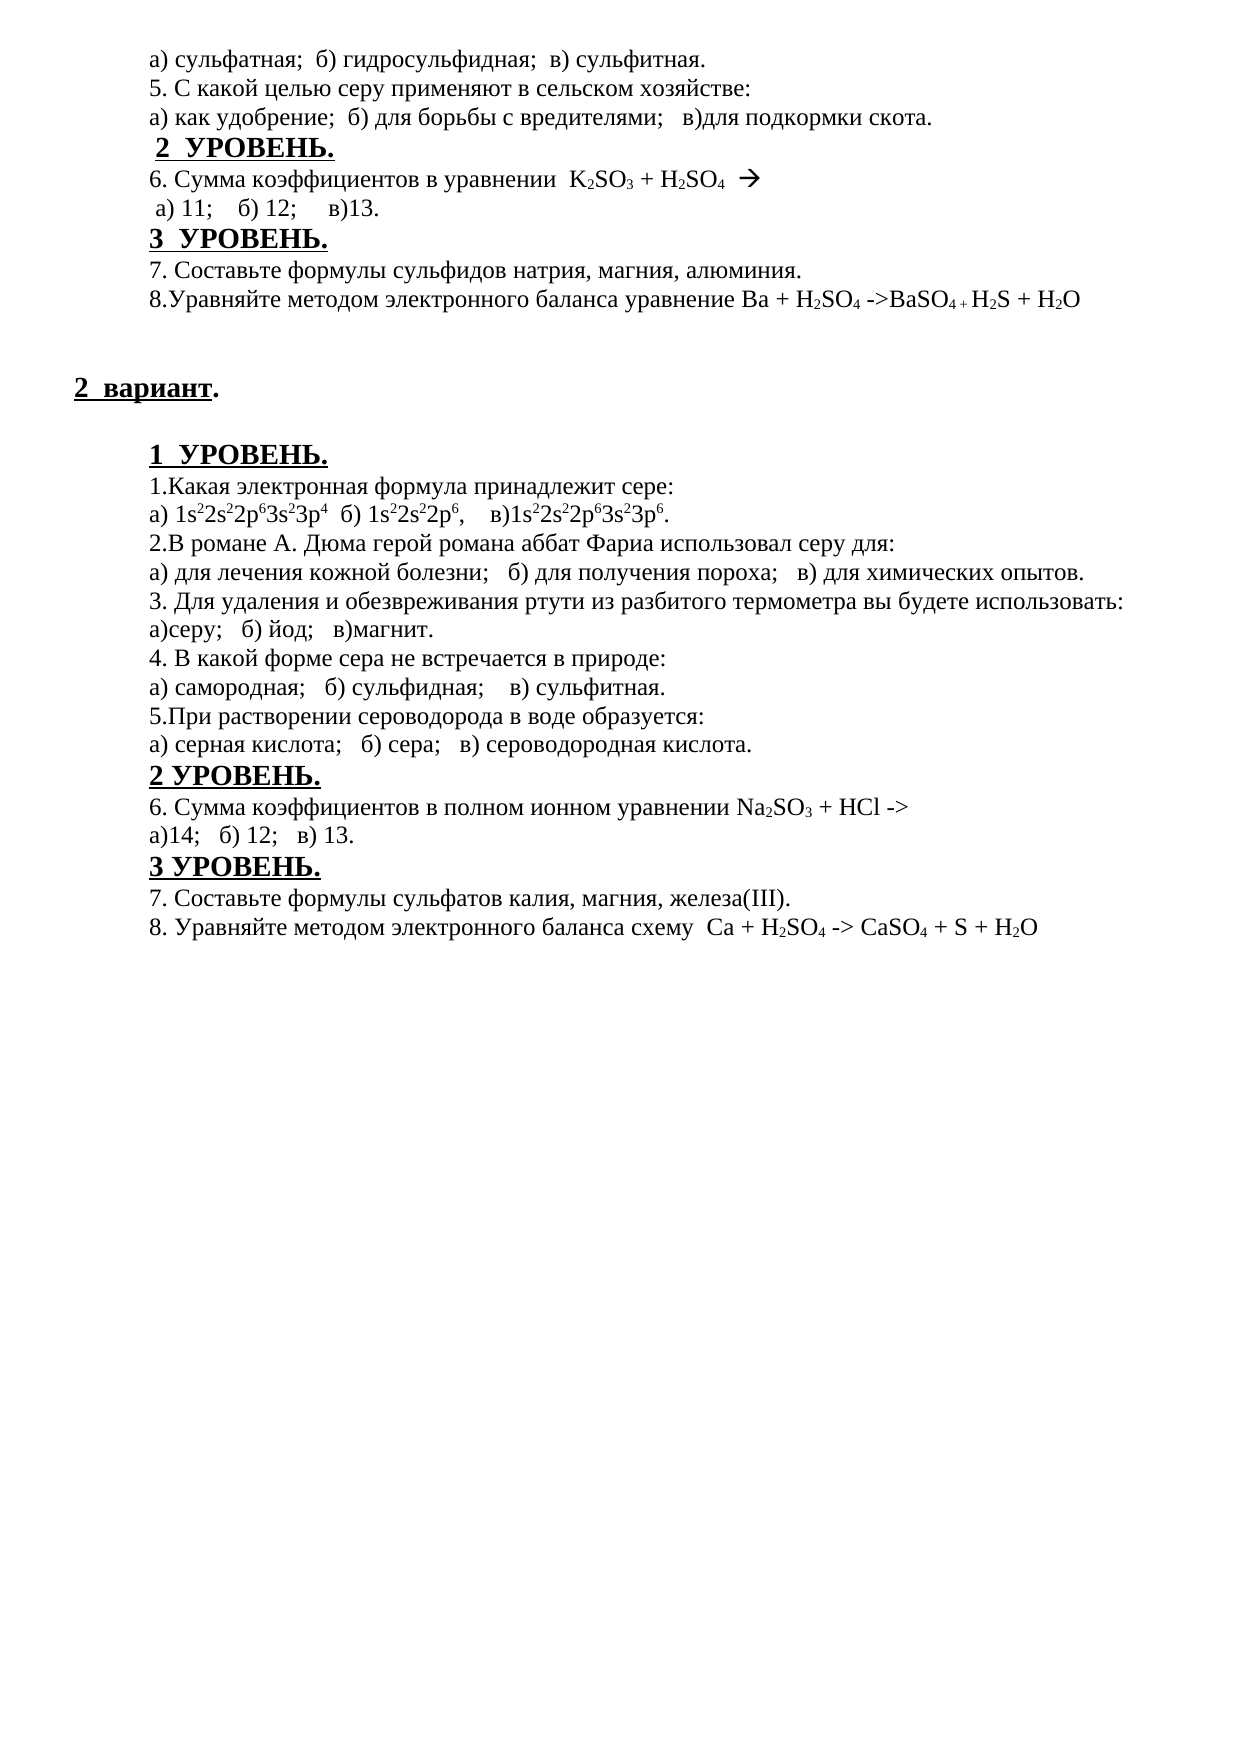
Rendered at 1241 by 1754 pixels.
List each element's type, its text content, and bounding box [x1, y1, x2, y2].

list а)14; б) 12; в) 13. [149, 821, 1196, 849]
list а)серу; б) йод; в)магнит. [149, 614, 1196, 643]
list 5. С какой целью серу применяют в сельском хозяйстве: [149, 73, 1196, 102]
text 2 вариант. [74, 370, 1196, 404]
list а) 1s22s22p63s23p4 б) 1s22s22p6, в)1s22s22p63s23p6. [149, 499, 1196, 528]
list а) самородная; б) сульфидная; в) сульфитная. [149, 672, 1196, 701]
list 2.В романе А. Дюма герой романа аббат Фариа использовал серу для: [149, 528, 1196, 557]
list а) как удобрение; б) для борьбы с вредителями; в)для подкормки скота. [149, 102, 1196, 131]
list 6. Сумма коэффициентов в уравнении K2SO3 + H2SO4 [149, 164, 1196, 193]
list 7. Составьте формулы сульфатов калия, магния, железа(III). [149, 883, 1196, 912]
list а) для лечения кожной болезни; б) для получения пороха; в) для химических опытов. [149, 557, 1196, 586]
list 5.При растворении сероводорода в воде образуется: [149, 701, 1196, 729]
list 1.Какая электронная формула принадлежит сере: [149, 471, 1196, 499]
list 6. Сумма коэффициентов в полном ионном уравнении Na2SO3 + HCl -> [149, 792, 1196, 821]
list 8. Уравняйте методом электронного баланса схему Ca + H2SO4 -> CaSO4 + S + H2O [149, 912, 1196, 940]
list 1 УРОВЕНЬ. [149, 437, 1196, 471]
list а) сульфатная; б) гидросульфидная; в) сульфитная. [149, 44, 1196, 73]
list 2 УРОВЕНЬ. [149, 758, 1196, 792]
list 2 УРОВЕНЬ. [149, 131, 1196, 164]
list 3 УРОВЕНЬ. [149, 849, 1196, 883]
list 7. Составьте формулы сульфидов натрия, магния, алюминия. [149, 255, 1196, 284]
list 4. В какой форме сера не встречается в природе: [149, 643, 1196, 672]
list а) серная кислота; б) сера; в) сероводородная кислота. [149, 729, 1196, 758]
list 8.Уравняйте методом электронного баланса уравнение Ba + H2SO4 ->BaSO4 + H2S + H2O [149, 284, 1196, 313]
list а) 11; б) 12; в)13. [149, 193, 1196, 222]
list 3. Для удаления и обезвреживания ртути из разбитого термометра вы будете использовать: [149, 586, 1196, 614]
list 3 УРОВЕНЬ. [149, 222, 1196, 255]
